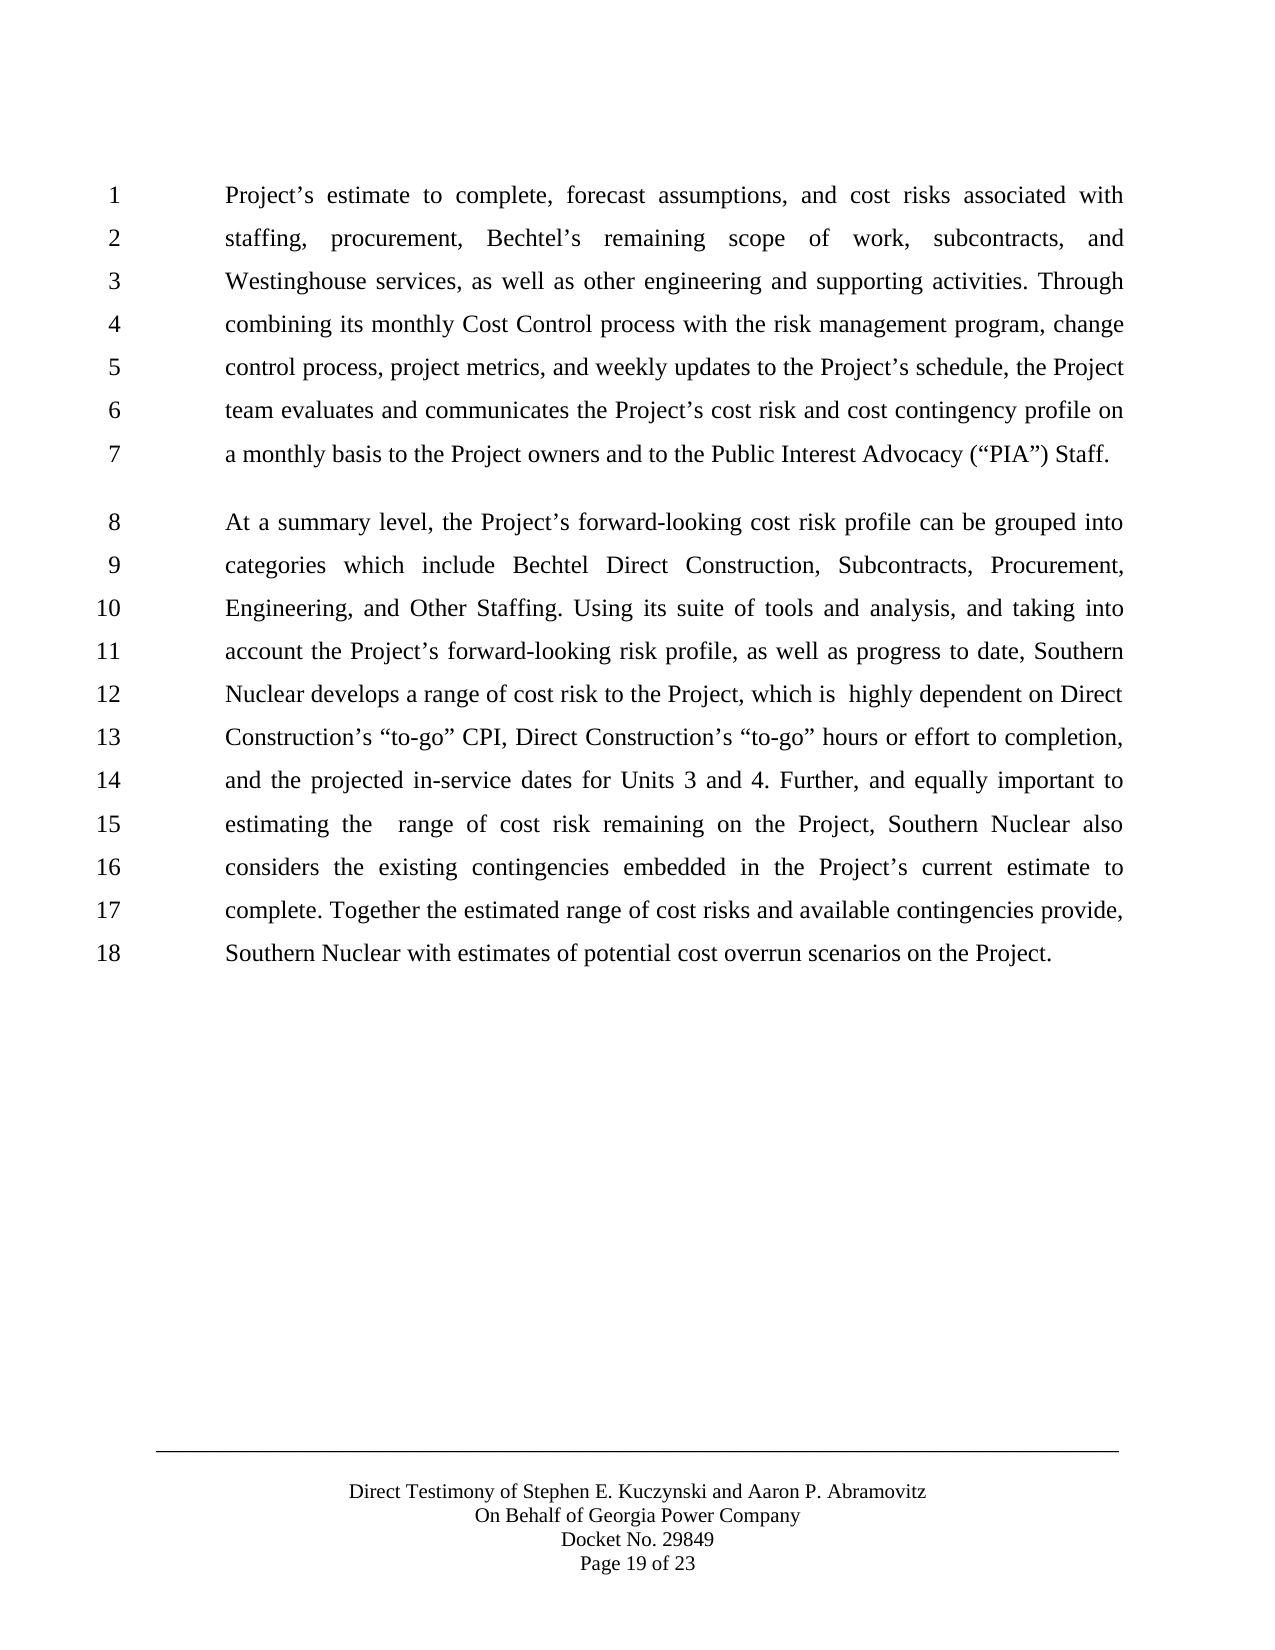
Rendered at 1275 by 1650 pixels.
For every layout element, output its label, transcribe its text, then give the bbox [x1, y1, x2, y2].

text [150, 180, 1125, 467]
text At a summary level, the Project’s forward-looking cost risk profile can be grouped into categories which include Bechtel Direct Construction, Subcontracts, Procurement, Engineering, and Other Staffing. Using its suite of tools and analysis, and taking into account the Project’s forward-looking risk profile, as well as progress to date, Southern Nuclear develops a range of cost risk to the Project, which is highly dependent on Direct Construction’s “to-go” CPI, Direct Construction’s “to-go” hours or effort to completion, and the projected in-service dates for Units 3 and 4. Further, and equally important to estimating the range of cost risk remaining on the Project, Southern Nuclear also considers the existing contingencies embedded in the Project’s current estimate to complete. Together the estimated range of cost risks and available contingencies provide, Southern Nuclear with estimates of potential cost overrun scenarios on the Project. [150, 507, 1125, 967]
